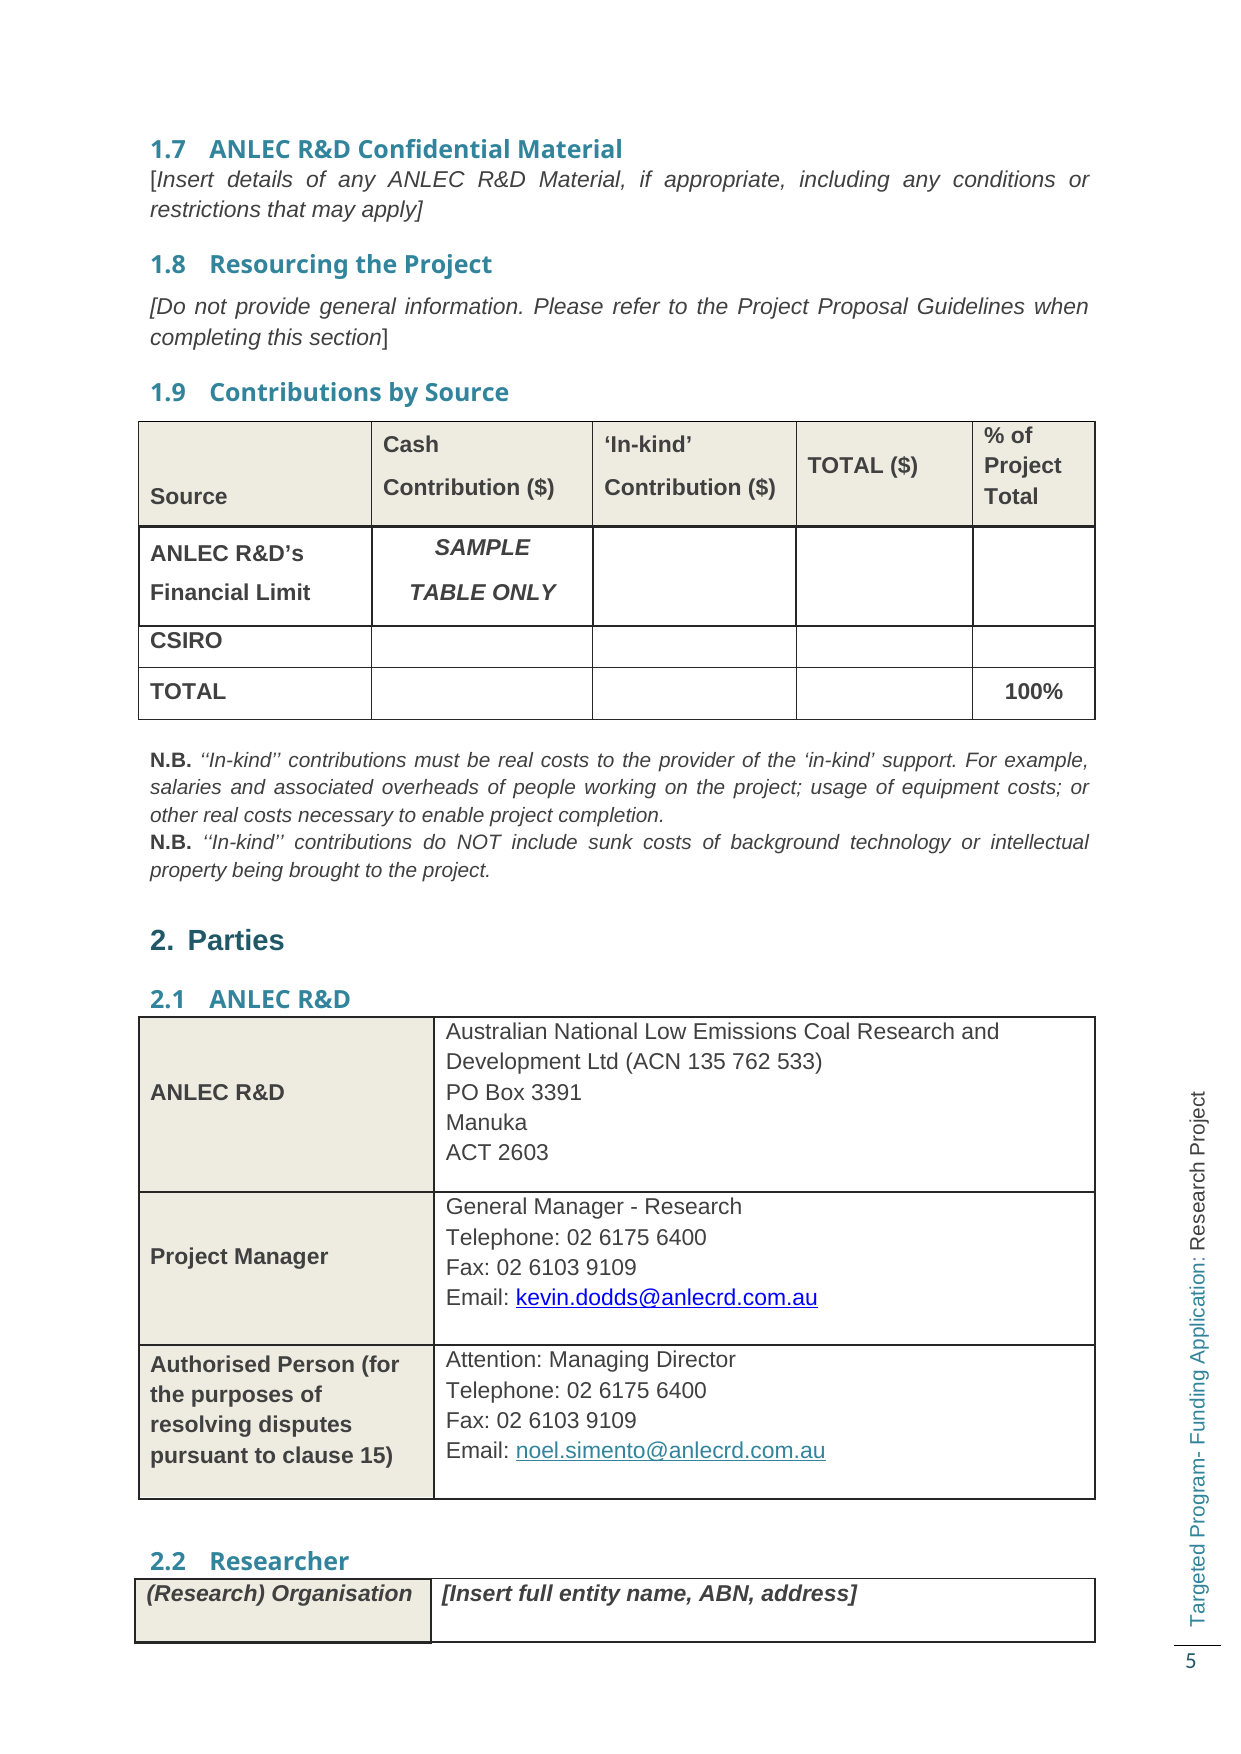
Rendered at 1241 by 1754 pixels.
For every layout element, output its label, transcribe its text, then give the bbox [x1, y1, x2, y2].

subtitle 2.1 ANLEC R&D [150, 982, 1090, 1016]
table_cell SAMPLE TABLE ONLY [373, 528, 592, 625]
table_cell [797, 668, 972, 719]
table_cell [973, 627, 1094, 667]
table_cell [594, 528, 795, 625]
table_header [136, 1580, 430, 1641]
table_cell 100% [973, 668, 1094, 719]
table_cell [797, 528, 972, 625]
text [Insert details of any ANLEC R&D Material, if appropriate, including any conditions or restrictions that may apply] [150, 166, 1090, 222]
table_cell Authorised Person (for the purposes of resolving disputes pursuant to clause 15) [140, 1346, 433, 1497]
subtitle Parties [150, 923, 1090, 956]
table_cell [593, 627, 796, 667]
table_cell TOTAL [139, 668, 371, 719]
table_cell [593, 668, 796, 719]
table_cell Attention: Managing Director Telephone: 02 6175 6400 Fax: 02 6103 9109 Email: noel.simento@anlecrd.com.au [435, 1346, 1094, 1497]
table_header % of Project Total [973, 422, 1094, 525]
text [Do not provide general information. Please refer to the Project Proposal Guidelines when completing this section] [150, 293, 1090, 350]
table_cell [372, 627, 592, 667]
subtitle 1.7 ANLEC R&D Confidential Material [150, 131, 1090, 166]
table_cell CSIRO [139, 627, 371, 667]
text N.B. ‘‘In-kind’’ contributions must be real costs to the provider of the ‘in-kind’ support. For example, salaries and associated overheads of people working on the project; usage of equipment costs; or other real costs necessary to enable project completion. [150, 748, 1090, 827]
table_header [432, 1579, 1094, 1641]
table_header TOTAL ($) [797, 422, 972, 525]
subtitle 1.8 Resourcing the Project [150, 247, 1090, 281]
table_header ANLEC R&D [140, 1018, 433, 1191]
subtitle 1.9 Contributions by Source [150, 374, 1090, 409]
table_cell General Manager - Research Telephone: 02 6175 6400 Fax: 02 6103 9109 Email: kevin.dodds@anlecrd.com.au [435, 1193, 1094, 1344]
table_header Source [139, 422, 371, 525]
table_cell [797, 627, 972, 667]
table_header Cash Contribution ($) [372, 422, 592, 525]
subtitle 2.2 Researcher [150, 1544, 1090, 1578]
table_header ‘In-kind’ Contribution ($) [593, 422, 796, 525]
text N.B. ‘‘In-kind’’ contributions do NOT include sunk costs of background technology or intellectual property being brought to the project. [150, 830, 1090, 882]
table_cell [372, 668, 592, 719]
table_header Australian National Low Emissions Coal Research and Development Ltd (ACN 135 762 533) PO Box 3391 Manuka ACT 2603 [435, 1018, 1094, 1191]
table_cell [974, 528, 1094, 625]
table_cell Project Manager [140, 1193, 433, 1344]
table_cell ANLEC R&D’s Financial Limit [140, 528, 371, 625]
